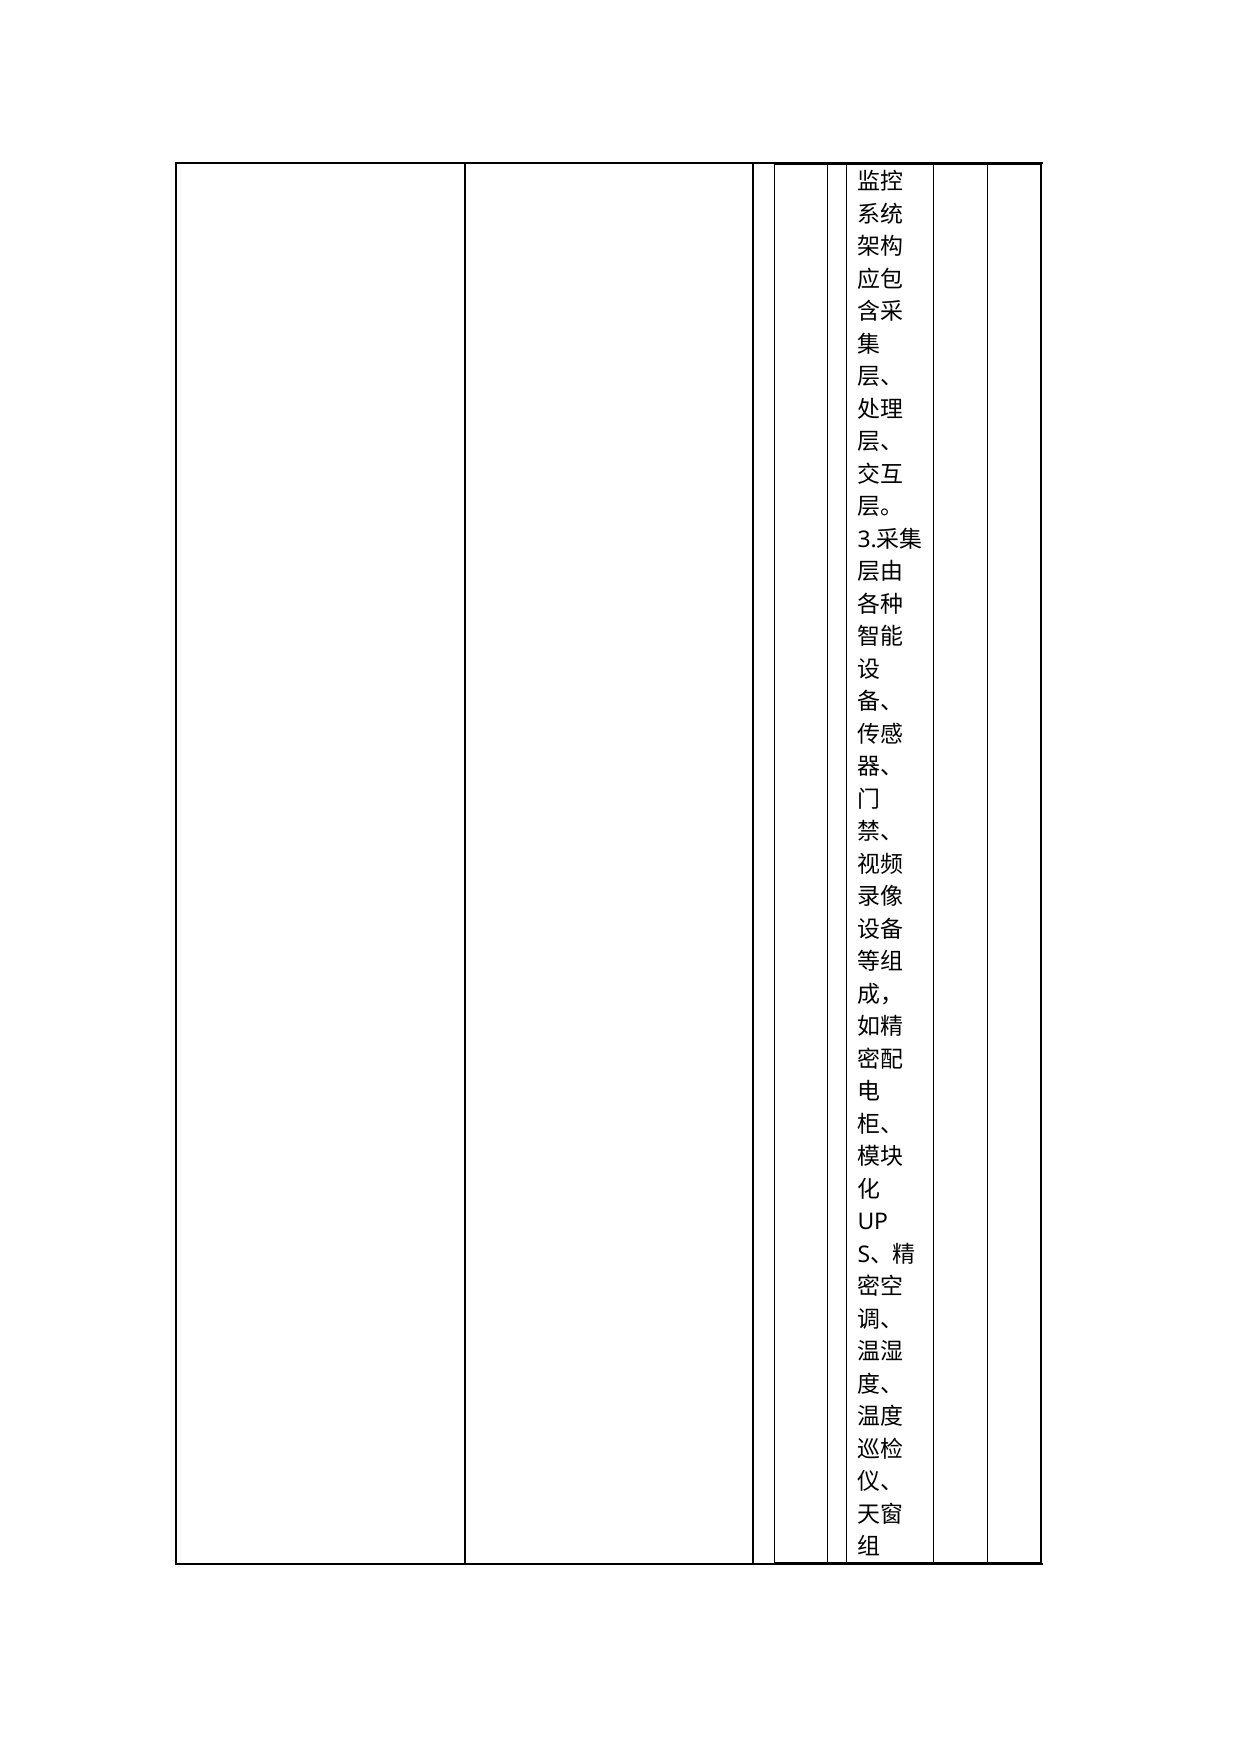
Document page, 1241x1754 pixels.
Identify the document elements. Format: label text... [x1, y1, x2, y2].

table_cell [847, 165, 933, 1562]
table_cell [177, 164, 464, 1563]
table_cell [828, 165, 846, 1562]
table_cell 1 [466, 164, 752, 1563]
table_cell [934, 165, 987, 1562]
table_cell [775, 165, 827, 1562]
table_cell [754, 164, 774, 1563]
table_cell [988, 165, 1040, 1562]
